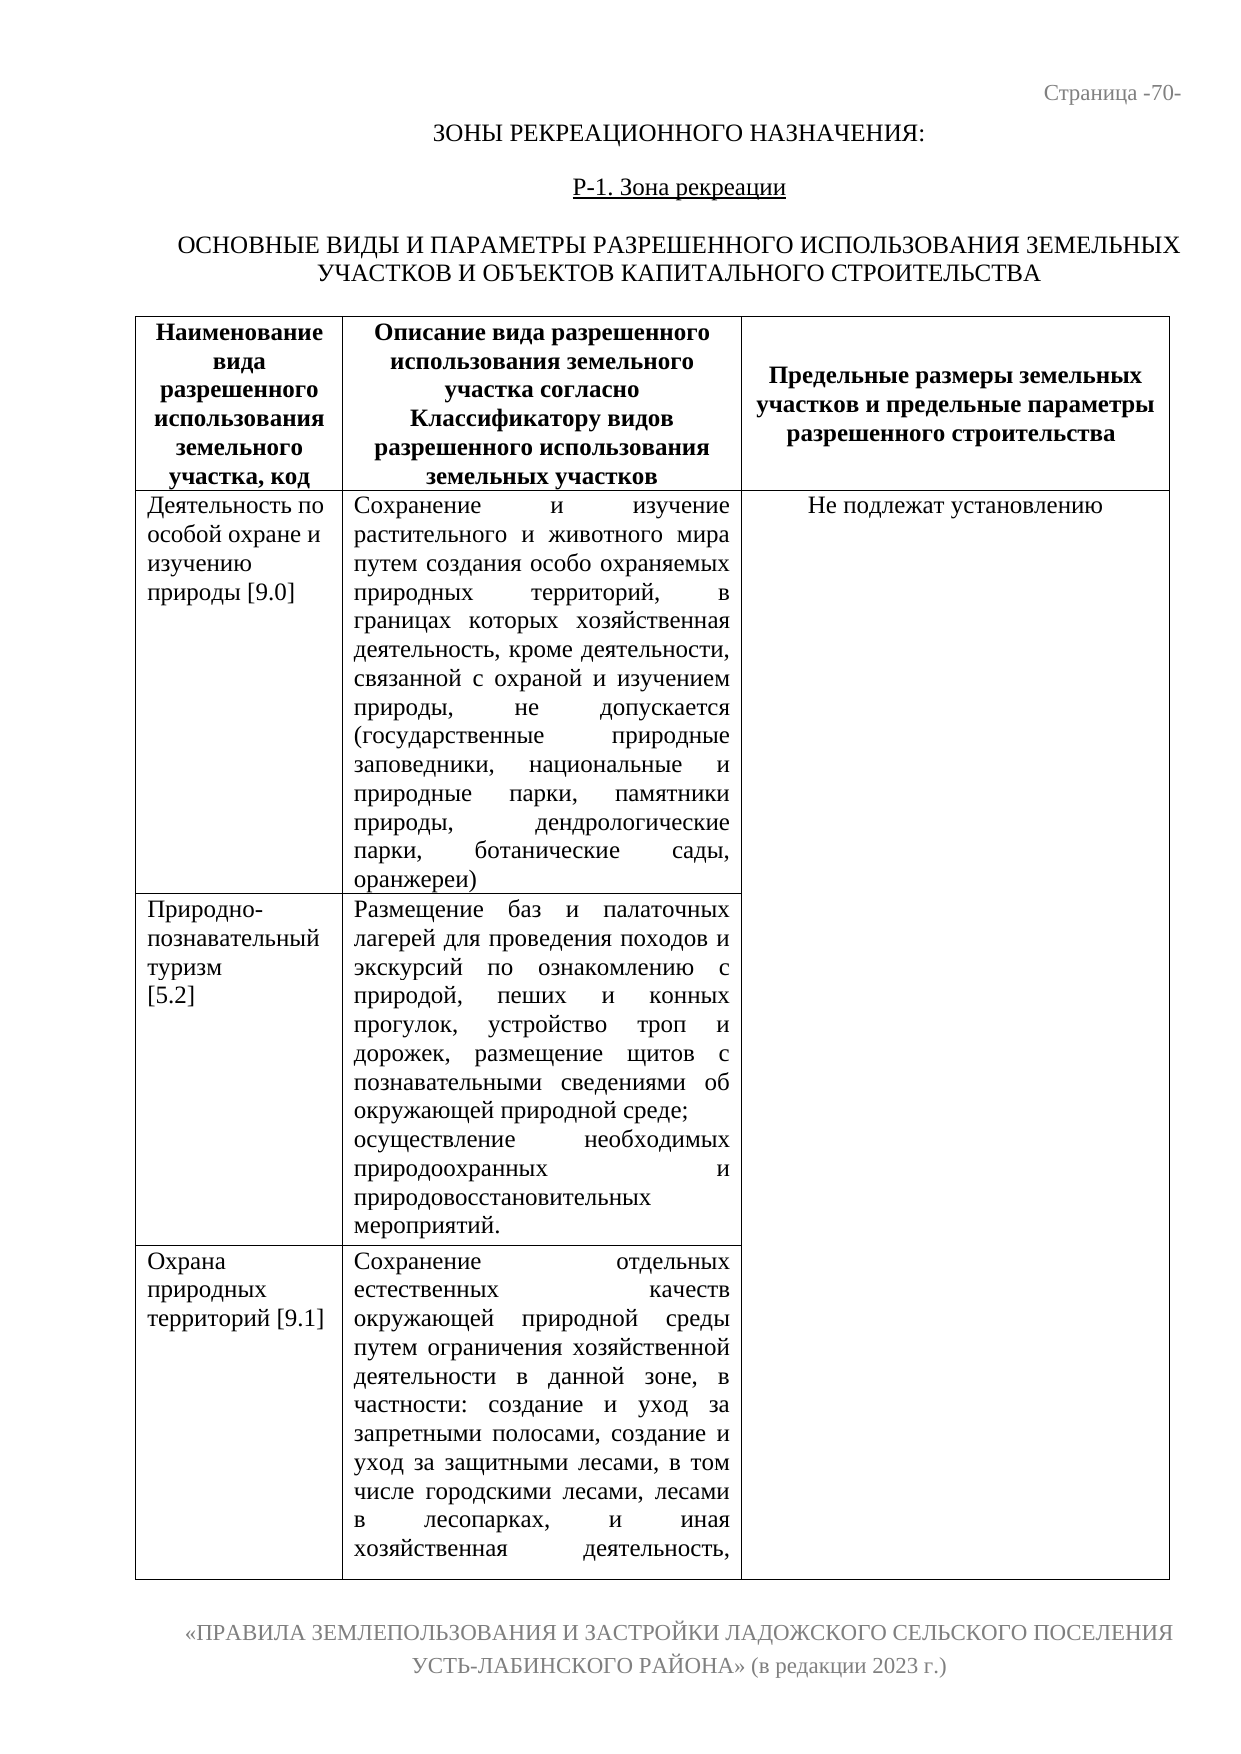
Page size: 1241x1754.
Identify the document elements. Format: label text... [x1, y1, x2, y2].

text ОСНОВНЫЕ ВИДЫ И ПАРАМЕТРЫ РАЗРЕШЕННОГО ИСПОЛЬЗОВАНИЯ ЗЕМЕЛЬНЫХ УЧАСТКОВ И ОБЪЕКТОВ КАПИТАЛЬНОГО СТРОИТЕЛЬСТВА [177, 230, 1181, 287]
table_cell Не подлежат установлению [742, 491, 1169, 1579]
table_cell Сохранение и изучение растительного и животного мира путем создания особо охраняемых природных территорий, в границах которых хозяйственная деятельность, кроме деятельности, связанной с охраной и изучением природы, не допускается (государственные природные заповедники, национальные и природные парки, памятники природы, дендрологические парки, ботанические сады, оранжереи) [477, 491, 741, 893]
table_cell Деятельность по особой охране и изучению природы [9.0] [136, 491, 342, 893]
text Р-1. Зона рекреации [177, 172, 1181, 201]
table_header Наименование вида разрешенного использования земельного участка, код [136, 317, 342, 489]
table_cell Природно-познавательный туризм [5.2] [136, 894, 342, 1245]
table_header Описание вида разрешенного использования земельного участка согласно Классификатору видов разрешенного использования земельных участков [343, 317, 741, 489]
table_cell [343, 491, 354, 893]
table_header Предельные размеры земельных участков и предельные параметры разрешенного строительства [742, 317, 1169, 489]
text Зоны рекреационного назначения: [177, 118, 1181, 147]
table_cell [136, 1246, 342, 1579]
table_cell Размещение баз и палаточных лагерей для проведения походов и экскурсий по ознакомлению с природой, пеших и конных прогулок, устройство троп и дорожек, размещение щитов с познавательными сведениями об окружающей природной среде; осуществление необходимых природоохранных и природовосстановительных мероприятий. [343, 894, 741, 1245]
